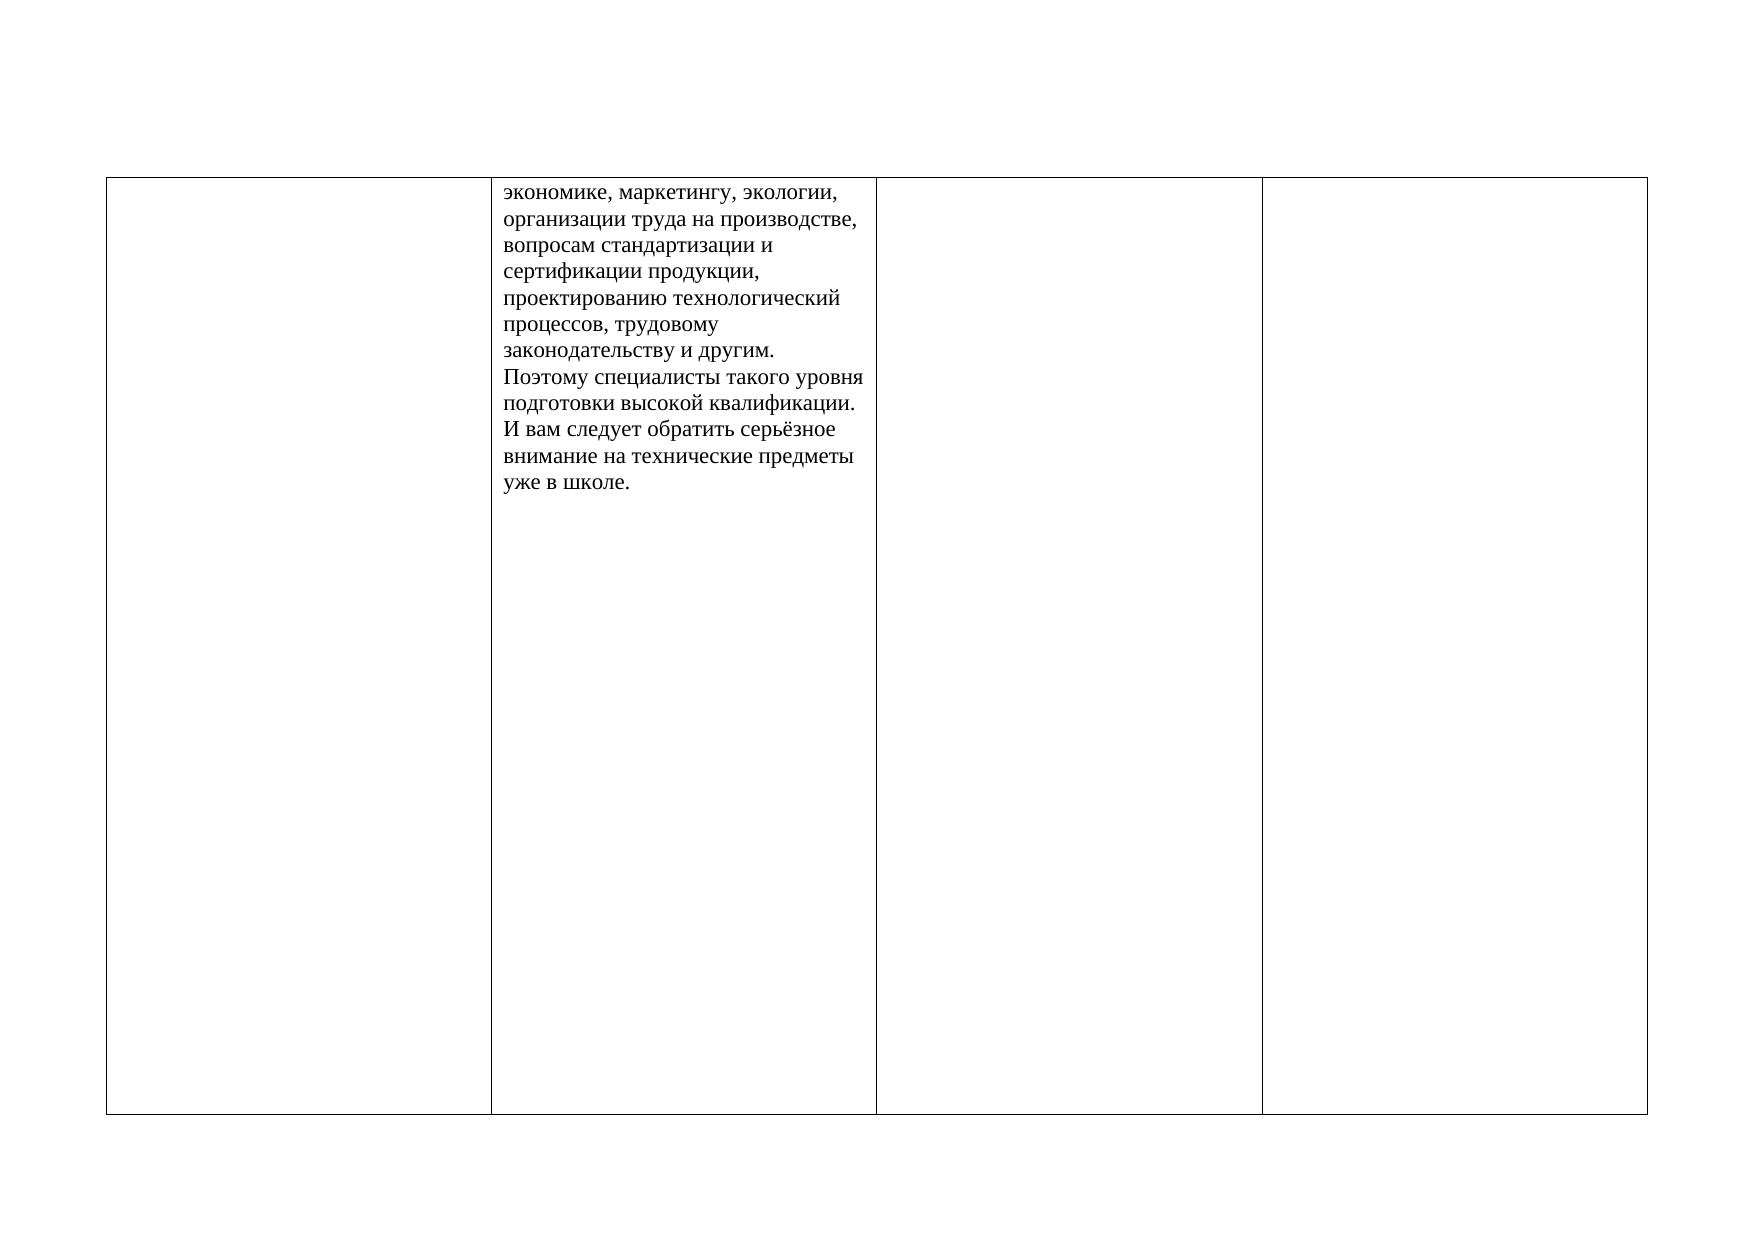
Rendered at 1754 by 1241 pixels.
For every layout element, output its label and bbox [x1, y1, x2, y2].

table_cell [1263, 178, 1647, 1114]
table_cell [877, 178, 1262, 1114]
table_cell [492, 178, 876, 1114]
table_cell [107, 178, 491, 1114]
